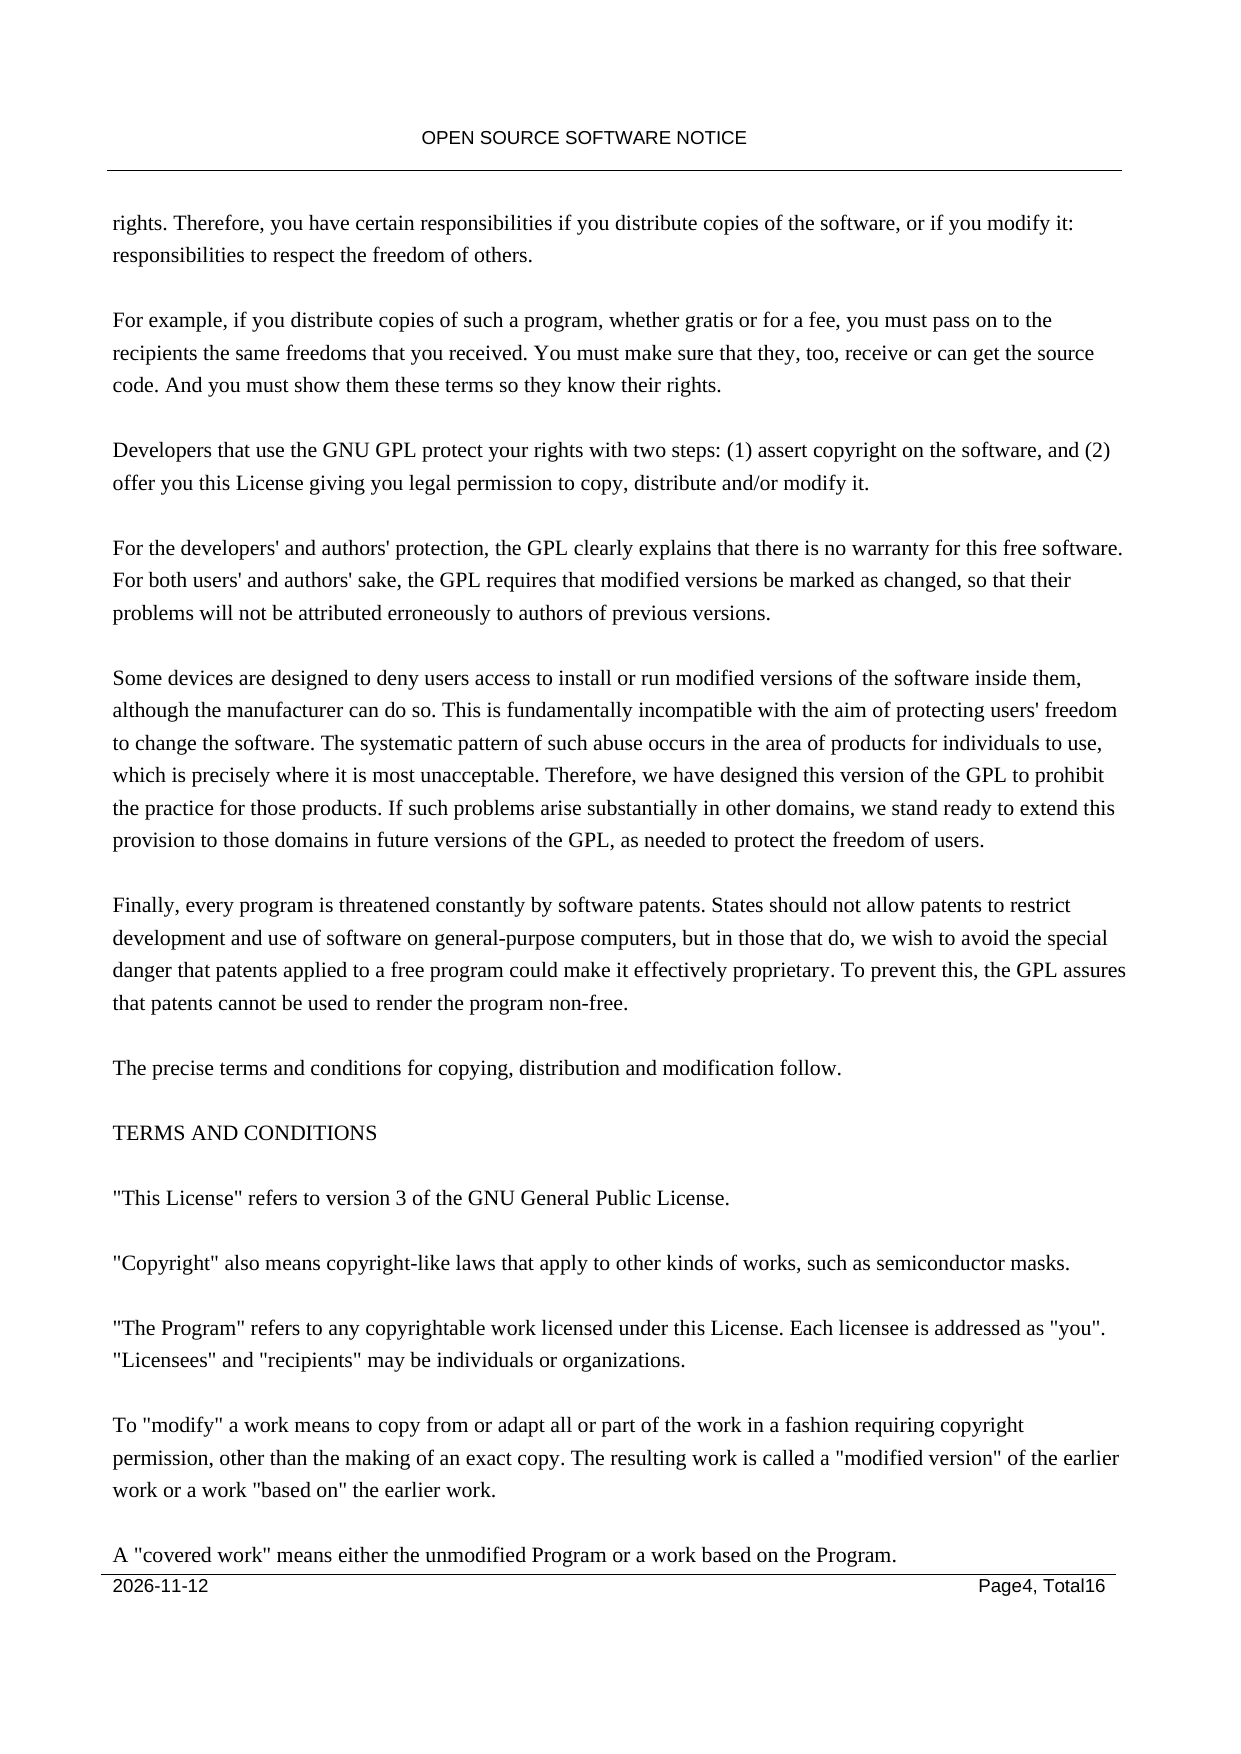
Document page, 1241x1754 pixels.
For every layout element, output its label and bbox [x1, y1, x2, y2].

text [112, 206, 1128, 1571]
